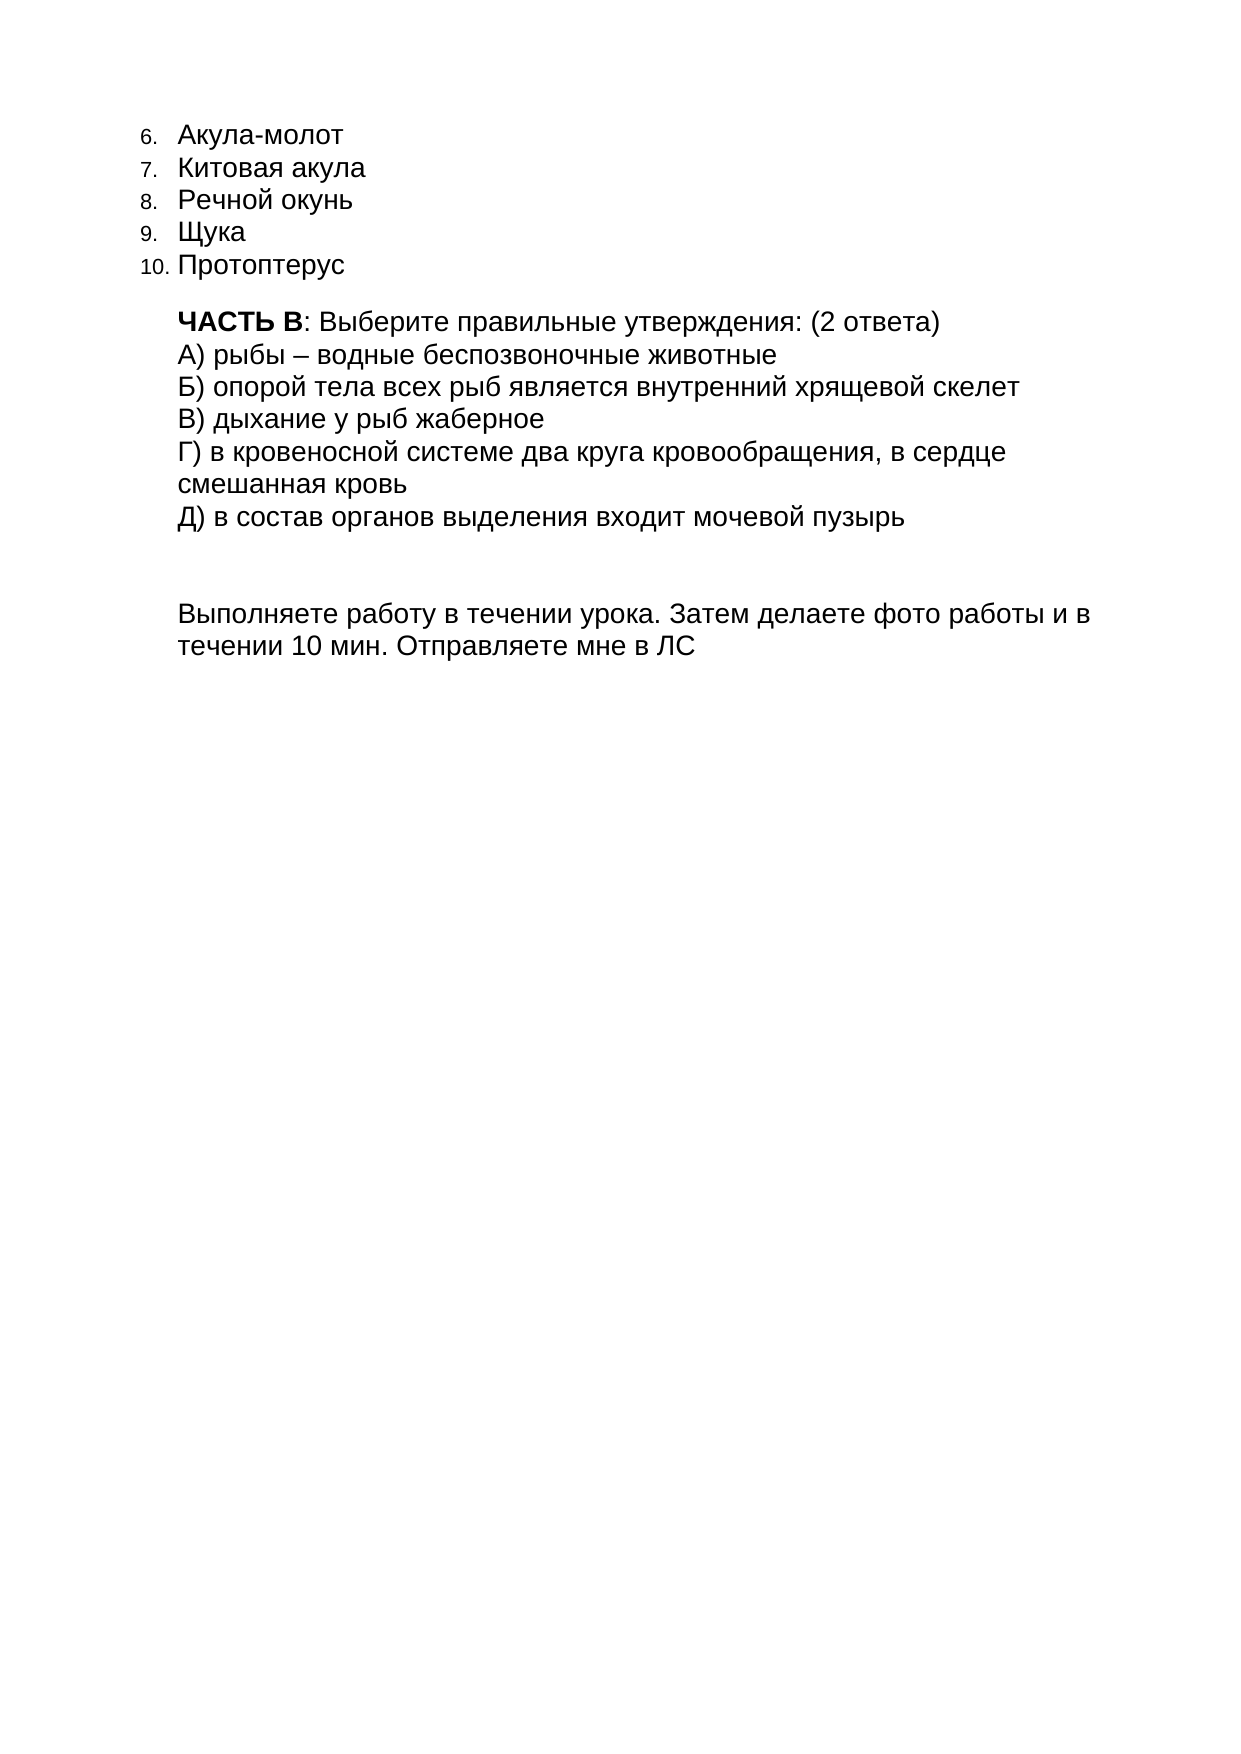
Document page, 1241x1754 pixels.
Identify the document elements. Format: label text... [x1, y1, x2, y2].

text А) рыбы – водные беспозвоночные животные [177, 338, 1152, 370]
text ЧАСТЬ В: Выберите правильные утверждения: (2 ответа) [177, 305, 1152, 338]
text Г) в кровеносной системе два круга кровообращения, в сердце смешанная кровь [177, 435, 1152, 500]
list Протоптерус [140, 248, 1152, 280]
list Китовая акула [140, 151, 1152, 183]
text Б) опорой тела всех рыб является внутренний хрящевой скелет [177, 370, 1152, 402]
text Д) в состав органов выделения входит мочевой пузырь [177, 500, 1152, 532]
list Речной окунь [140, 183, 1152, 215]
list Акула-молот [140, 118, 1152, 151]
list Щука [140, 215, 1152, 248]
text В) дыхание у рыб жаберное [177, 402, 1152, 435]
text Выполняете работу в течении урока. Затем делаете фото работы и в течении 10 мин. Отправляете мне в ЛС [177, 597, 1152, 662]
